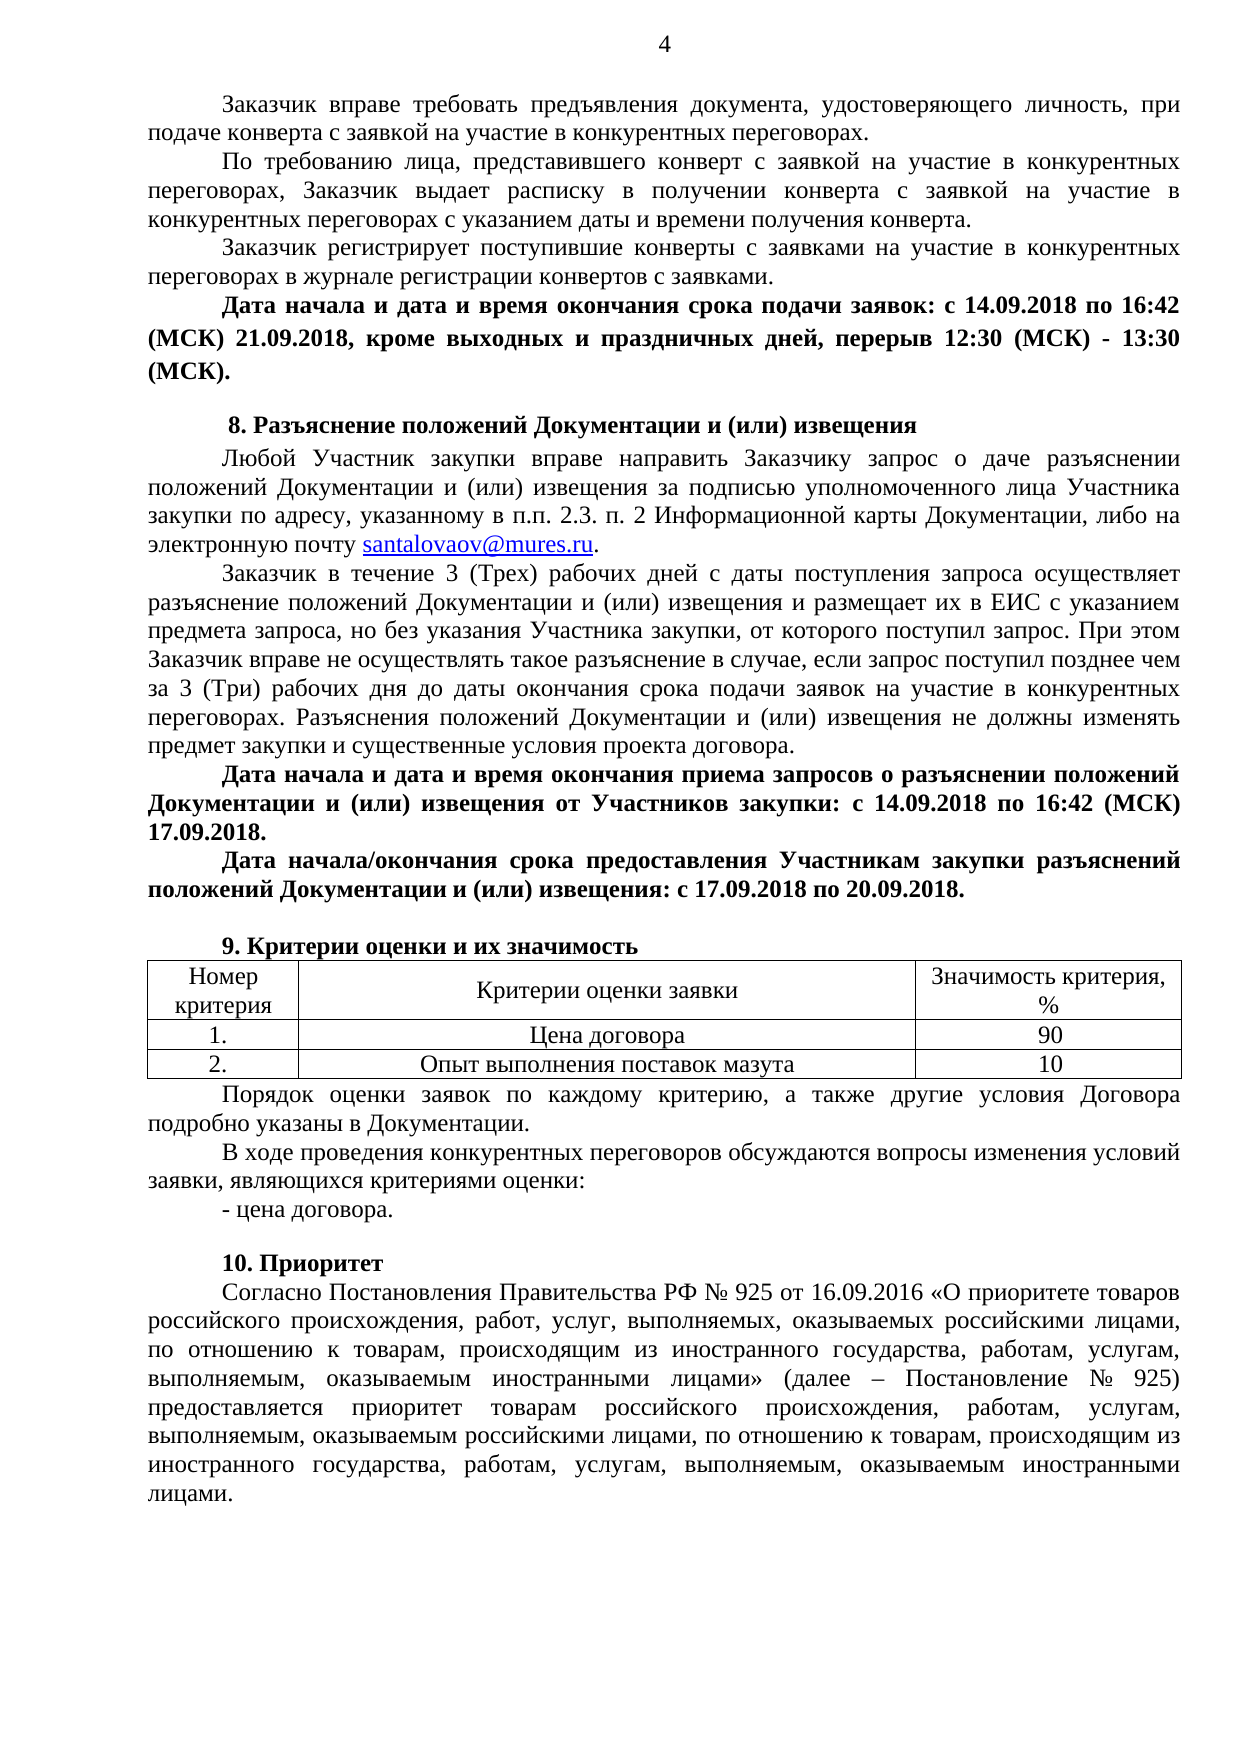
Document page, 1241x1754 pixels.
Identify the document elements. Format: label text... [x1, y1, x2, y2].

text Порядок оценки заявок по каждому критерию, а также другие условия Договора подробно указаны в Документации. [148, 1079, 1181, 1137]
table_cell 2. [148, 1050, 298, 1078]
subtitle 9. Критерии оценки и их значимость [148, 931, 1181, 960]
text 10. Приоритет [148, 1248, 1181, 1277]
table_cell 10 [916, 1050, 1181, 1078]
text По требованию лица, представившего конверт с заявкой на участие в конкурентных переговорах, Заказчик выдает расписку в получении конверта с заявкой на участие в конкурентных переговорах с указанием даты и времени получения конверта. [148, 146, 1181, 232]
text Дата начала/окончания срока предоставления Участникам закупки разъяснений положений Документации и (или) извещения: с 17.09.2018 по 20.09.2018. [148, 846, 1181, 903]
text Согласно Постановления Правительства РФ № 925 от 16.09.2016 «О приоритете товаров российского происхождения, работ, услуг, выполняемых, оказываемых российскими лицами, по отношению к товарам, происходящим из иностранного государства, работам, услугам, выполняемым, оказываемым иностранными лицами» (далее – Постановление № 925) предоставляется приоритет товарам российского происхождения, работам, услугам, выполняемым, оказываемым российскими лицами, по отношению к товарам, происходящим из иностранного государства, работам, услугам, выполняемым, оказываемым иностранными лицами. [148, 1277, 1181, 1507]
table_header Критерии оценки заявки [299, 961, 915, 1019]
text Любой Участник закупки вправе направить Заказчику запрос о даче разъяснении положений Документации и (или) извещения за подписью уполномоченного лица Участника закупки по адресу, указанному в п.п. 2.3. п. 2 Информационной карты Документации, либо на электронную почту santalovaov@mures.ru. [148, 443, 1181, 558]
table_cell Опыт выполнения поставок мазута [299, 1050, 915, 1078]
text Дата начала и дата и время окончания срока подачи заявок: с 14.09.2018 по 16:42 (МСК) 21.09.2018, кроме выходных и праздничных дней, перерыв 12:30 (МСК) - 13:30 (МСК). [148, 290, 1181, 385]
table_header Значимость критерия, % [916, 961, 1181, 1019]
text Заказчик вправе требовать предъявления документа, удостоверяющего личность, при подаче конверта с заявкой на участие в конкурентных переговорах. [148, 89, 1181, 146]
text - цена договора. [148, 1194, 1181, 1223]
text Заказчик в течение 3 (Трех) рабочих дней с даты поступления запроса осуществляет разъяснение положений Документации и (или) извещения и размещает их в ЕИС с указанием предмета запроса, но без указания Участника закупки, от которого поступил запрос. При этом Заказчик вправе не осуществлять такое разъяснение в случае, если запрос поступил позднее чем за 3 (Три) рабочих дня до даты окончания срока подачи заявок на участие в конкурентных переговорах. Разъяснения положений Документации и (или) извещения не должны изменять предмет закупки и существенные условия проекта договора. [148, 558, 1181, 759]
text 8. Разъяснение положений Документации и (или) извещения [148, 410, 1181, 438]
table_cell Цена договора [299, 1020, 915, 1048]
table_cell 1. [148, 1020, 298, 1048]
text Дата начала и дата и время окончания приема запросов о разъяснении положений Документации и (или) извещения от Участников закупки: с 14.09.2018 по 16:42 (МСК) 17.09.2018. [148, 759, 1181, 846]
text Заказчик регистрирует поступившие конверты с заявками на участие в конкурентных переговорах в журнале регистрации конвертов с заявками. [148, 232, 1181, 290]
text В ходе проведения конкурентных переговоров обсуждаются вопросы изменения условий заявки, являющихся критериями оценки: [148, 1137, 1181, 1194]
table_cell 90 [916, 1020, 1181, 1048]
table_header Номер критерия [148, 961, 298, 1019]
